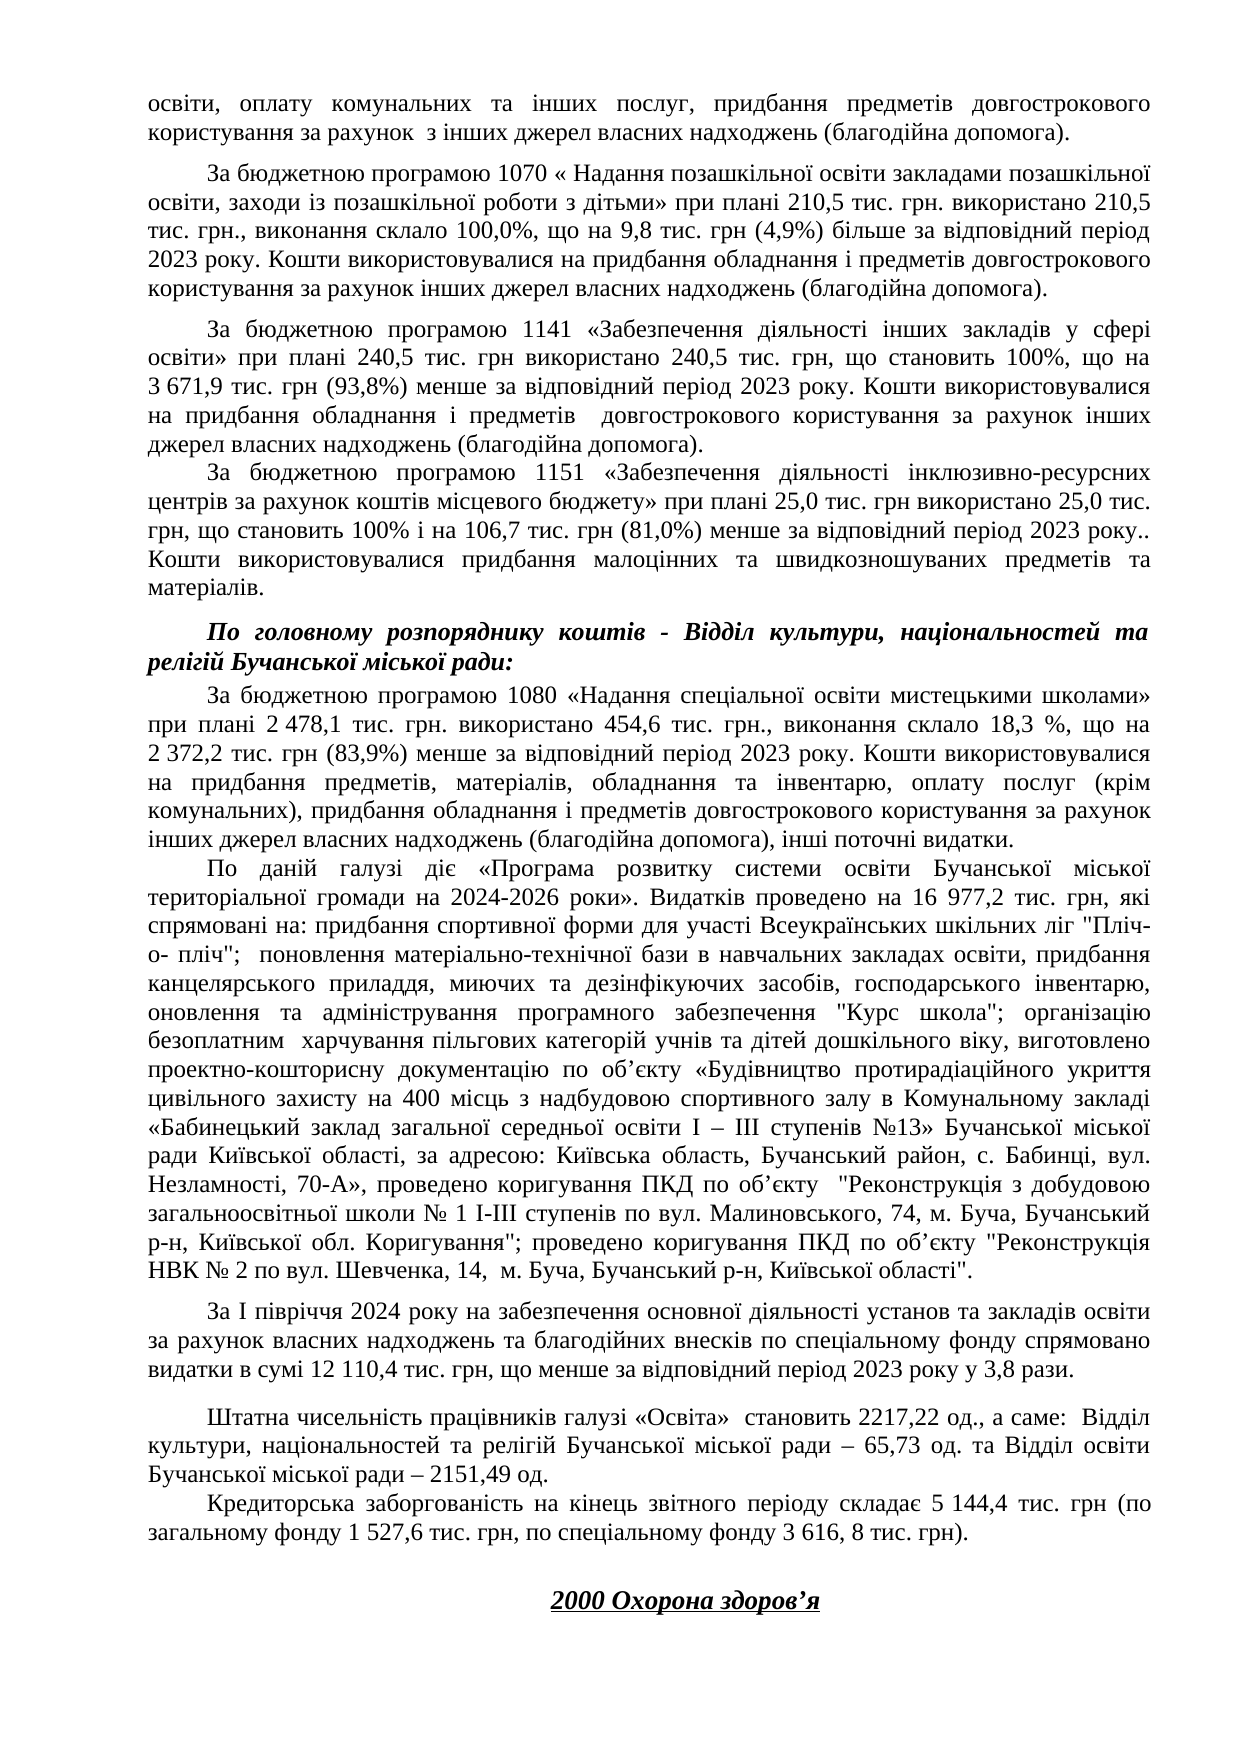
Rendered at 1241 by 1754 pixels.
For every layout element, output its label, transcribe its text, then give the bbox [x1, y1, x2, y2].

text За бюджетною програмою 1080 «Надання спеціальної освіти мистецькими школами» при плані 2 478,1 тис. грн. використано 454,6 тис. грн., виконання склало 18,3 %, що на 2 372,2 тис. грн (83,9%) менше за відповідний період 2023 року. Кошти використовувалися на придбання предметів, матеріалів, обладнання та інвентарю, оплату послуг (крім комунальних), придбання обладнання і предметів довгострокового користування за рахунок інших джерел власних надходжень (благодійна допомога), інші поточні видатки. [148, 681, 1152, 853]
text За бюджетною програмою 1070 « Надання позашкільної освіти закладами позашкільної освіти, заходи із позашкільної роботи з дітьми» при плані 210,5 тис. грн. використано 210,5 тис. грн., виконання склало 100,0%, що на 9,8 тис. грн (4,9%) більше за відповідний період 2023 року. Кошти використовувалися на придбання обладнання і предметів довгострокового користування за рахунок інших джерел власних надходжень (благодійна допомога). [148, 158, 1152, 302]
text За бюджетною програмою 1151 «Забезпечення діяльності інклюзивно-ресурсних центрів за рахунок коштів місцевого бюджету» при плані 25,0 тис. грн використано 25,0 тис. грн, що становить 100% і на 106,7 тис. грн (81,0%) менше за відповідний період 2023 року.. Кошти використовувалися придбання малоцінних та швидкозношуваних предметів та матеріалів. [148, 457, 1152, 601]
text По головному розпоряднику коштів - Відділ культури, національностей та релігій Бучанської міської ради: [148, 616, 1152, 676]
text Кредиторська заборгованість на кінець звітного періоду складає 5 144,4 тис. грн (по загальному фонду 1 527,6 тис. грн, по спеціальному фонду 3 616, 8 тис. грн). [148, 1488, 1152, 1546]
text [148, 88, 1152, 146]
text Штатна чисельність працівників галузі «Освіта» становить 2217,22 од., а саме: Відділ культури, національностей та релігій Бучанської міської ради – 65,73 од. та Відділ освіти Бучанської міської ради – 2151,49 од. [148, 1402, 1152, 1488]
text За I півріччя 2024 року на забезпечення основної діяльності установ та закладів освіти за рахунок власних надходжень та благодійних внесків по спеціальному фонду спрямовано видатки в сумі 12 110,4 тис. грн, що менше за відповідний період 2023 року у 3,8 рази. [148, 1296, 1152, 1383]
text 2000 Охорона здоров’я [148, 1584, 1152, 1615]
text За бюджетною програмою 1141 «Забезпечення діяльності інших закладів у сфері освіти» при плані 240,5 тис. грн використано 240,5 тис. грн, що становить 100%, що на 3 671,9 тис. грн (93,8%) менше за відповідний період 2023 року. Кошти використовувалися на придбання обладнання і предметів довгострокового користування за рахунок інших джерел власних надходжень (благодійна допомога). [148, 314, 1152, 457]
text По даній галузі діє «Програма розвитку системи освіти Бучанської міської територіальної громади на 2024-2026 роки». Видатків проведено на 16 977,2 тис. грн, які спрямовані на: придбання спортивної форми для участі Всеукраїнських шкільних ліг "Пліч-о- пліч"; поновлення матеріально-технічної бази в навчальних закладах освіти, придбання канцелярського приладдя, миючих та дезінфікуючих засобів, господарського інвентарю, оновлення та адміністрування програмного забезпечення "Курс школа"; організацію безоплатним харчування пільгових категорій учнів та дітей дошкільного віку, виготовлено проектно-кошторисну документацію по об’єкту «Будівництво протирадіаційного укриття цивільного захисту на 400 місць з надбудовою спортивного залу в Комунальному закладі «Бабинецький заклад загальної середньої освіти І – ІІІ ступенів №13» Бучанської міської ради Київської області, за адресою: Київська область, Бучанський район, с. Бабинці, вул. Незламності, 70-А», проведено коригування ПКД по об’єкту "Реконструкція з добудовою загальноосвітньої школи № 1 І-ІІІ ступенів по вул. Малиновського, 74, м. Буча, Бучанський р-н, Київської обл. Коригування"; проведено коригування ПКД по об’єкту "Реконструкція НВК № 2 по вул. Шевченка, 14, м. Буча, Бучанський р-н, Київської області". [148, 853, 1152, 1284]
